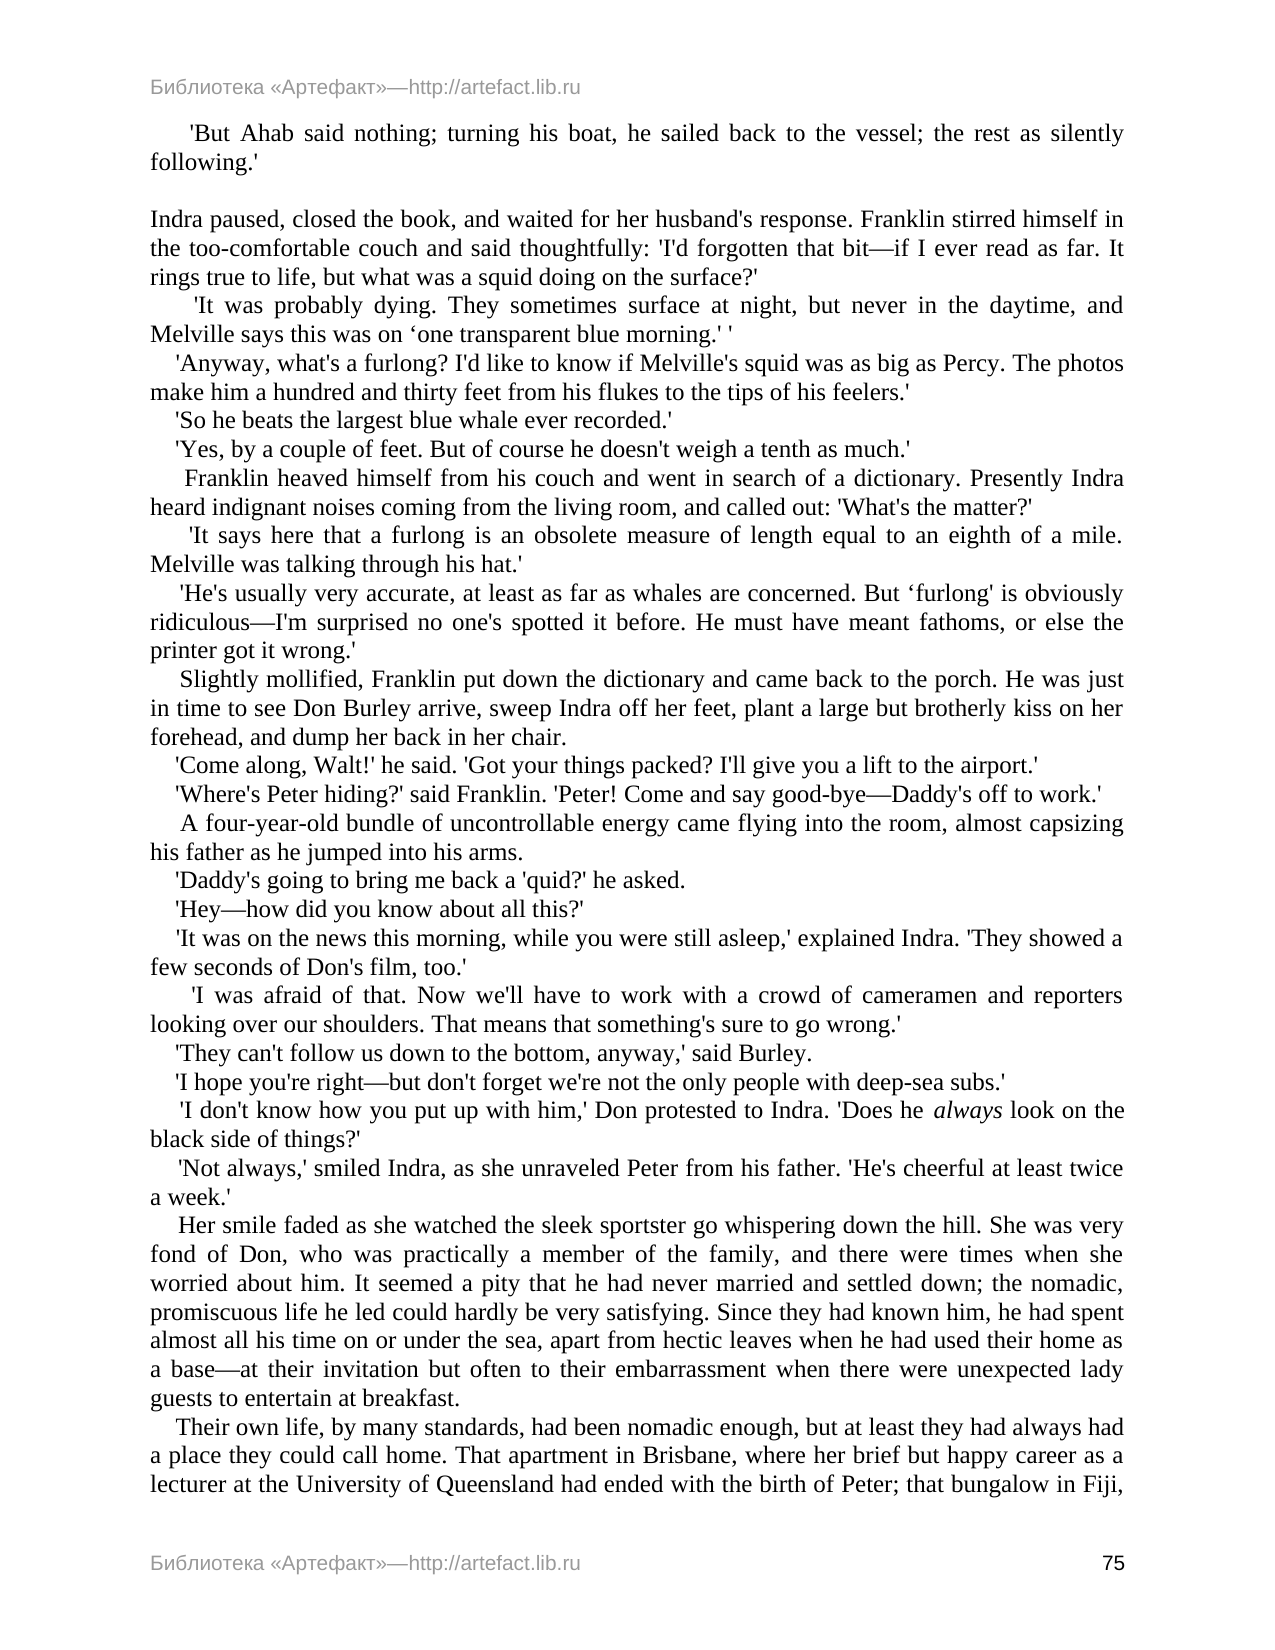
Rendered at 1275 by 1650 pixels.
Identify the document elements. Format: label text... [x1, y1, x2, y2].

text 'He's usually very accurate, at least as far as whales are concerned. But ‘furlong' is obviously ridiculous—I'm surprised no one's spotted it before. He must have meant fathoms, or else the printer got it wrong.' [150, 578, 1125, 664]
text 'I was afraid of that. Now we'll have to work with a crowd of cameramen and reporters looking over our shoulders. That means that something's sure to go wrong.' [150, 981, 1125, 1038]
text 'Daddy's going to bring me back a 'quid?' he asked. [150, 866, 1125, 894]
text 'It was probably dying. They sometimes surface at night, but never in the daytime, and Melville says this was on ‘one transparent blue morning.' ' [150, 291, 1125, 348]
text 'It says here that a furlong is an obsolete measure of length equal to an eighth of a mile. Melville was talking through his hat.' [150, 521, 1125, 578]
text Slightly mollified, Franklin put down the dictionary and came back to the porch. He was just in time to see Don Burley arrive, sweep Indra off her feet, plant a large but brotherly kiss on her forehead, and dump her back in her chair. [150, 664, 1125, 751]
text 'It was on the news this morning, while you were still asleep,' explained Indra. 'They showed a few seconds of Don's film, too.' [150, 923, 1125, 981]
text 'Yes, by a couple of feet. But of course he doesn't weigh a tenth as much.' [150, 434, 1125, 463]
text 'So he beats the largest blue whale ever recorded.' [150, 406, 1125, 434]
text Indra paused, closed the book, and waited for her husband's response. Franklin stirred himself in the too-comfortable couch and said thoughtfully: 'I'd forgotten that bit—if I ever read as far. It rings true to life, but what was a squid doing on the surface?' [150, 204, 1125, 291]
text Franklin heaved himself from his couch and went in search of a dictionary. Presently Indra heard indignant noises coming from the living room, and called out: 'What's the matter?' [150, 463, 1125, 521]
text Her smile faded as she watched the sleek sportster go whispering down the hill. She was very fond of Don, who was practically a member of the family, and there were times when she worried about him. It seemed a pity that he had never married and settled down; the nomadic, promiscuous life he led could hardly be very satisfying. Since they had known him, he had spent almost all his time on or under the sea, apart from hectic leaves when he had used their home as a base—at their invitation but often to their embarrassment when there were unexpected lady guests to entertain at breakfast. [150, 1211, 1125, 1412]
text 'But Ahab said nothing; turning his boat, he sailed back to the vessel; the rest as silently following.' [150, 118, 1125, 176]
text 'Hey—how did you know about all this?' [150, 894, 1125, 923]
text 'I hope you're right—but don't forget we're not the only people with deep-sea subs.' [150, 1067, 1125, 1096]
text 'Where's Peter hiding?' said Franklin. 'Peter! Come and say good-bye—Daddy's off to work.' [150, 779, 1125, 808]
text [150, 1412, 1125, 1498]
text A four-year-old bundle of uncontrollable energy came flying into the room, almost capsizing his father as he jumped into his arms. [150, 808, 1125, 866]
text 'Anyway, what's a furlong? I'd like to know if Melville's squid was as big as Percy. The photos make him a hundred and thirty feet from his flukes to the tips of his feelers.' [150, 348, 1125, 406]
text 'They can't follow us down to the bottom, anyway,' said Burley. [150, 1038, 1125, 1067]
text 'Come along, Walt!' he said. 'Got your things packed? I'll give you a lift to the airport.' [150, 751, 1125, 779]
text 'Not always,' smiled Indra, as she unraveled Peter from his father. 'He's cheerful at least twice a week.' [150, 1153, 1125, 1211]
text 'I don't know how you put up with him,' Don protested to Indra. 'Does he always look on the black side of things?' [150, 1096, 1125, 1153]
